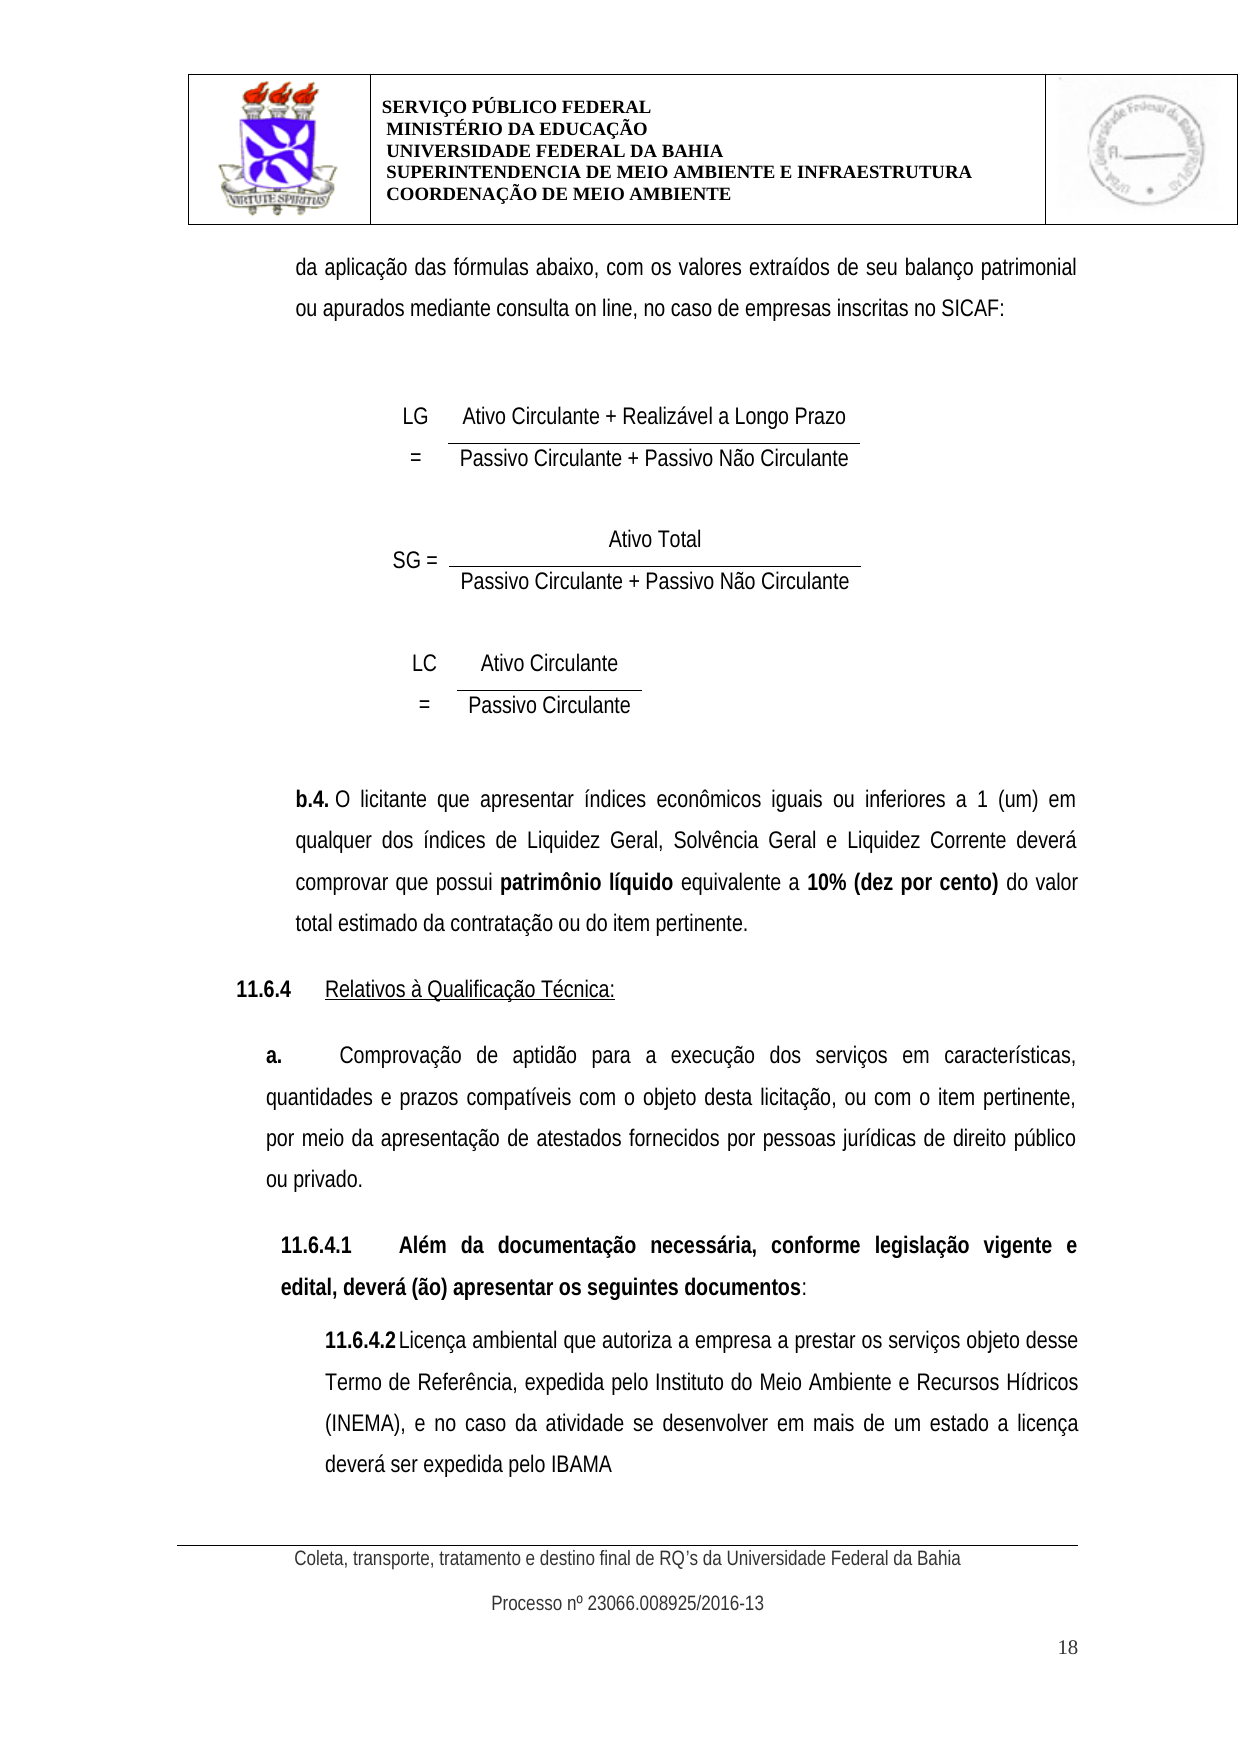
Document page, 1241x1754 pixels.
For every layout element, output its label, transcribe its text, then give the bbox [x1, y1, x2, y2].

picture [1056, 75, 1223, 224]
table_header SG = [381, 526, 449, 608]
table_header LC = [392, 649, 457, 731]
table_cell Passivo Circulante + Passivo Não Circulante [448, 444, 860, 484]
list Relativos à Qualificação Técnica: [236, 975, 1078, 1003]
table_header LG = [383, 402, 448, 484]
table_cell Passivo Circulante + Passivo Não Circulante [449, 567, 861, 608]
table_header Ativo Circulante + Realizável a Longo Prazo [448, 402, 860, 443]
table_header Ativo Circulante [457, 649, 642, 690]
list Além da documentação necessária, conforme legislação vigente e edital, deverá (ão) apresentar os seguintes documentos: [281, 1231, 1078, 1300]
table_header Ativo Total [449, 526, 861, 566]
list Licença ambiental que autoriza a empresa a prestar os serviços objeto desse Termo de Referência, expedida pelo Instituto do Meio Ambiente e Recursos Hídricos (INEMA), e no caso da atividade se desenvolver em mais de um estado a licença deverá ser expedida pelo IBAMA [325, 1326, 1080, 1478]
picture [217, 79, 339, 219]
list O licitante que apresentar índices econômicos iguais ou inferiores a 1 (um) em qualquer dos índices de Liquidez Geral, Solvência Geral e Liquidez Corrente deverá comprovar que possui patrimônio líquido equivalente a 10% (dez por cento) do valor total estimado da contratação ou do item pertinente. [295, 785, 1078, 936]
table_cell Passivo Circulante [457, 691, 642, 731]
list Comprovação de aptidão para a execução dos serviços em características, quantidades e prazos compatíveis com o objeto desta licitação, ou com o item pertinente, por meio da apresentação de atestados fornecidos por pessoas jurídicas de direito público ou privado. [266, 1041, 1078, 1193]
